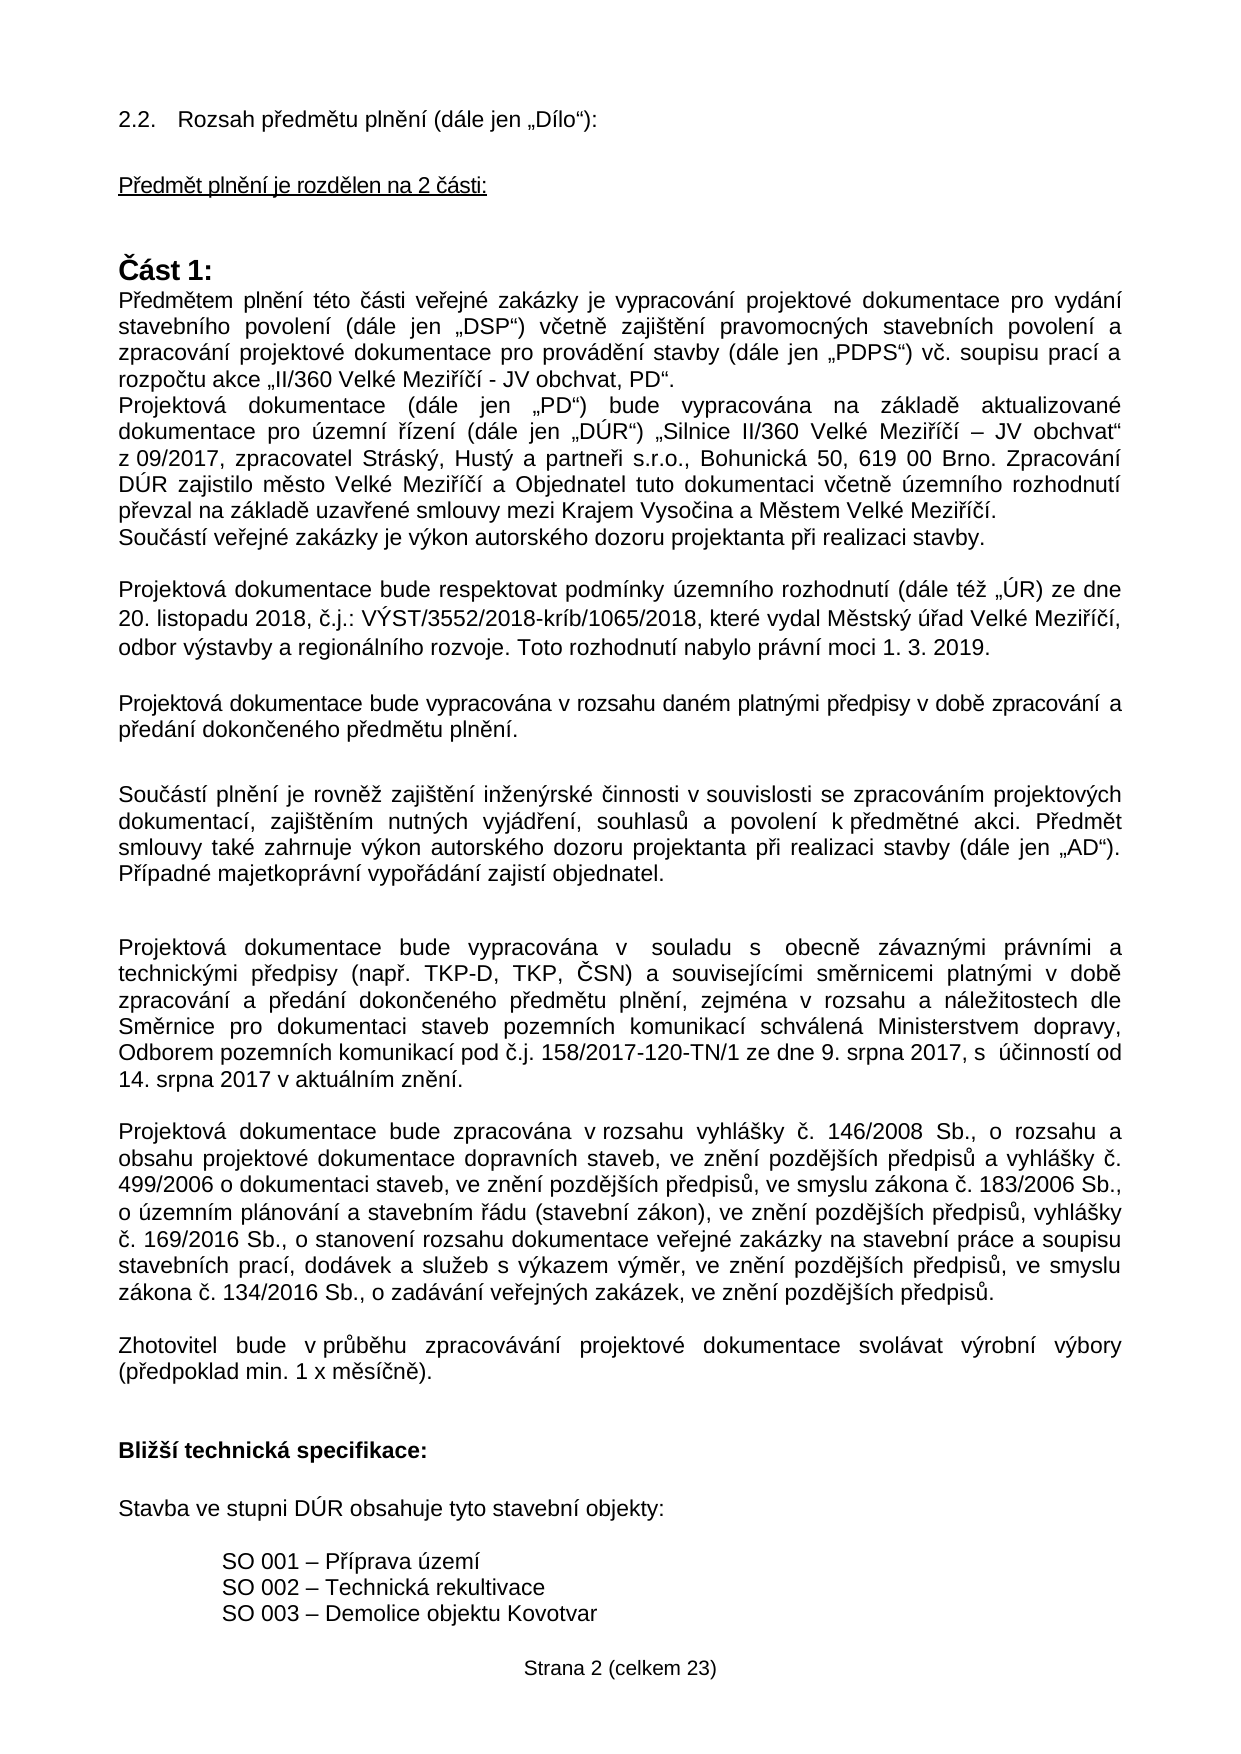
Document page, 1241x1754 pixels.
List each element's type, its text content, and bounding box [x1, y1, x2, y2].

text SO 002 – Technická rekultivace [118, 1574, 1122, 1600]
text Součástí veřejné zakázky je výkon autorského dozoru projektanta při realizaci stavby. [118, 524, 1122, 550]
text Část 1: [118, 253, 1122, 287]
text Předmět plnění je rozdělen na 2 části: [118, 172, 1122, 198]
text SO 001 – Příprava území [118, 1548, 1122, 1574]
text Projektová dokumentace (dále jen „PD“) bude vypracována na základě aktualizované dokumentace pro územní řízení (dále jen „DÚR“) „Silnice II/360 Velké Meziříčí – JV obchvat“ z 09/2017, zpracovatel Stráský, Hustý a partneři s.r.o., Bohunická 50, 619 00 Brno. Zpracování DÚR zajistilo město Velké Meziříčí a Objednatel tuto dokumentaci včetně územního rozhodnutí převzal na základě uzavřené smlouvy mezi Krajem Vysočina a Městem Velké Meziříčí. [118, 392, 1122, 524]
text Projektová dokumentace bude vypracována v souladu s obecně závaznými právními a technickými předpisy (např. TKP-D, TKP, ČSN) a souvisejícími směrnicemi platnými v době zpracování a předání dokončeného předmětu plnění, zejména v rozsahu a náležitostech dle Směrnice pro dokumentaci staveb pozemních komunikací schválená Ministerstvem dopravy, Odborem pozemních komunikací pod č.j. 158/2017-120-TN/1 ze dne 9. srpna 2017, s účinností od 14. srpna 2017 v aktuálním znění. [118, 934, 1122, 1092]
text SO 003 – Demolice objektu Kovotvar [118, 1600, 1122, 1627]
text Projektová dokumentace bude vypracována v rozsahu daném platnými předpisy v době zpracování a předání dokončeného předmětu plnění. [118, 690, 1122, 742]
list Rozsah předmětu plnění (dále jen „Dílo“): [118, 106, 1122, 133]
text Stavba ve stupni DÚR obsahuje tyto stavební objekty: [118, 1495, 1122, 1521]
text Projektová dokumentace bude respektovat podmínky územního rozhodnutí (dále též „ÚR) ze dne 20. listopadu 2018, č.j.: VÝST/3552/2018-kríb/1065/2018, které vydal Městský úřad Velké Meziříčí, odbor výstavby a regionálního rozvoje. Toto rozhodnutí nabylo právní moci 1. 3. 2019. [118, 576, 1122, 661]
text Zhotovitel bude v průběhu zpracovávání projektové dokumentace svolávat výrobní výbory (předpoklad min. 1 x měsíčně). [118, 1332, 1122, 1384]
text Součástí plnění je rovněž zajištění inženýrské činnosti v souvislosti se zpracováním projektových dokumentací, zajištěním nutných vyjádření, souhlasů a povolení k předmětné akci. Předmět smlouvy také zahrnuje výkon autorského dozoru projektanta při realizaci stavby (dále jen „AD“). Případné majetkoprávní vypořádání zajistí objednatel. [118, 781, 1122, 887]
text Bližší technická specifikace: [118, 1437, 1122, 1463]
text Projektová dokumentace bude zpracována v rozsahu vyhlášky č. 146/2008 Sb., o rozsahu a obsahu projektové dokumentace dopravních staveb, ve znění pozdějších předpisů a vyhlášky č. 499/2006 o dokumentaci staveb, ve znění pozdějších předpisů, ve smyslu zákona č. 183/2006 Sb., o územním plánování a stavebním řádu (stavební zákon), ve znění pozdějších předpisů, vyhlášky č. 169/2016 Sb., o stanovení rozsahu dokumentace veřejné zakázky na stavební práce a soupisu stavebních prací, dodávek a služeb s výkazem výměr, ve znění pozdějších předpisů, ve smyslu zákona č. 134/2016 Sb., o zadávání veřejných zakázek, ve znění pozdějších předpisů. [118, 1118, 1122, 1305]
text Předmětem plnění této části veřejné zakázky je vypracování projektové dokumentace pro vydání stavebního povolení (dále jen „DSP“) včetně zajištění pravomocných stavebních povolení a zpracování projektové dokumentace pro provádění stavby (dále jen „PDPS“) vč. soupisu prací a rozpočtu akce „II/360 Velké Meziříčí - JV obchvat, PD“. [118, 287, 1122, 392]
